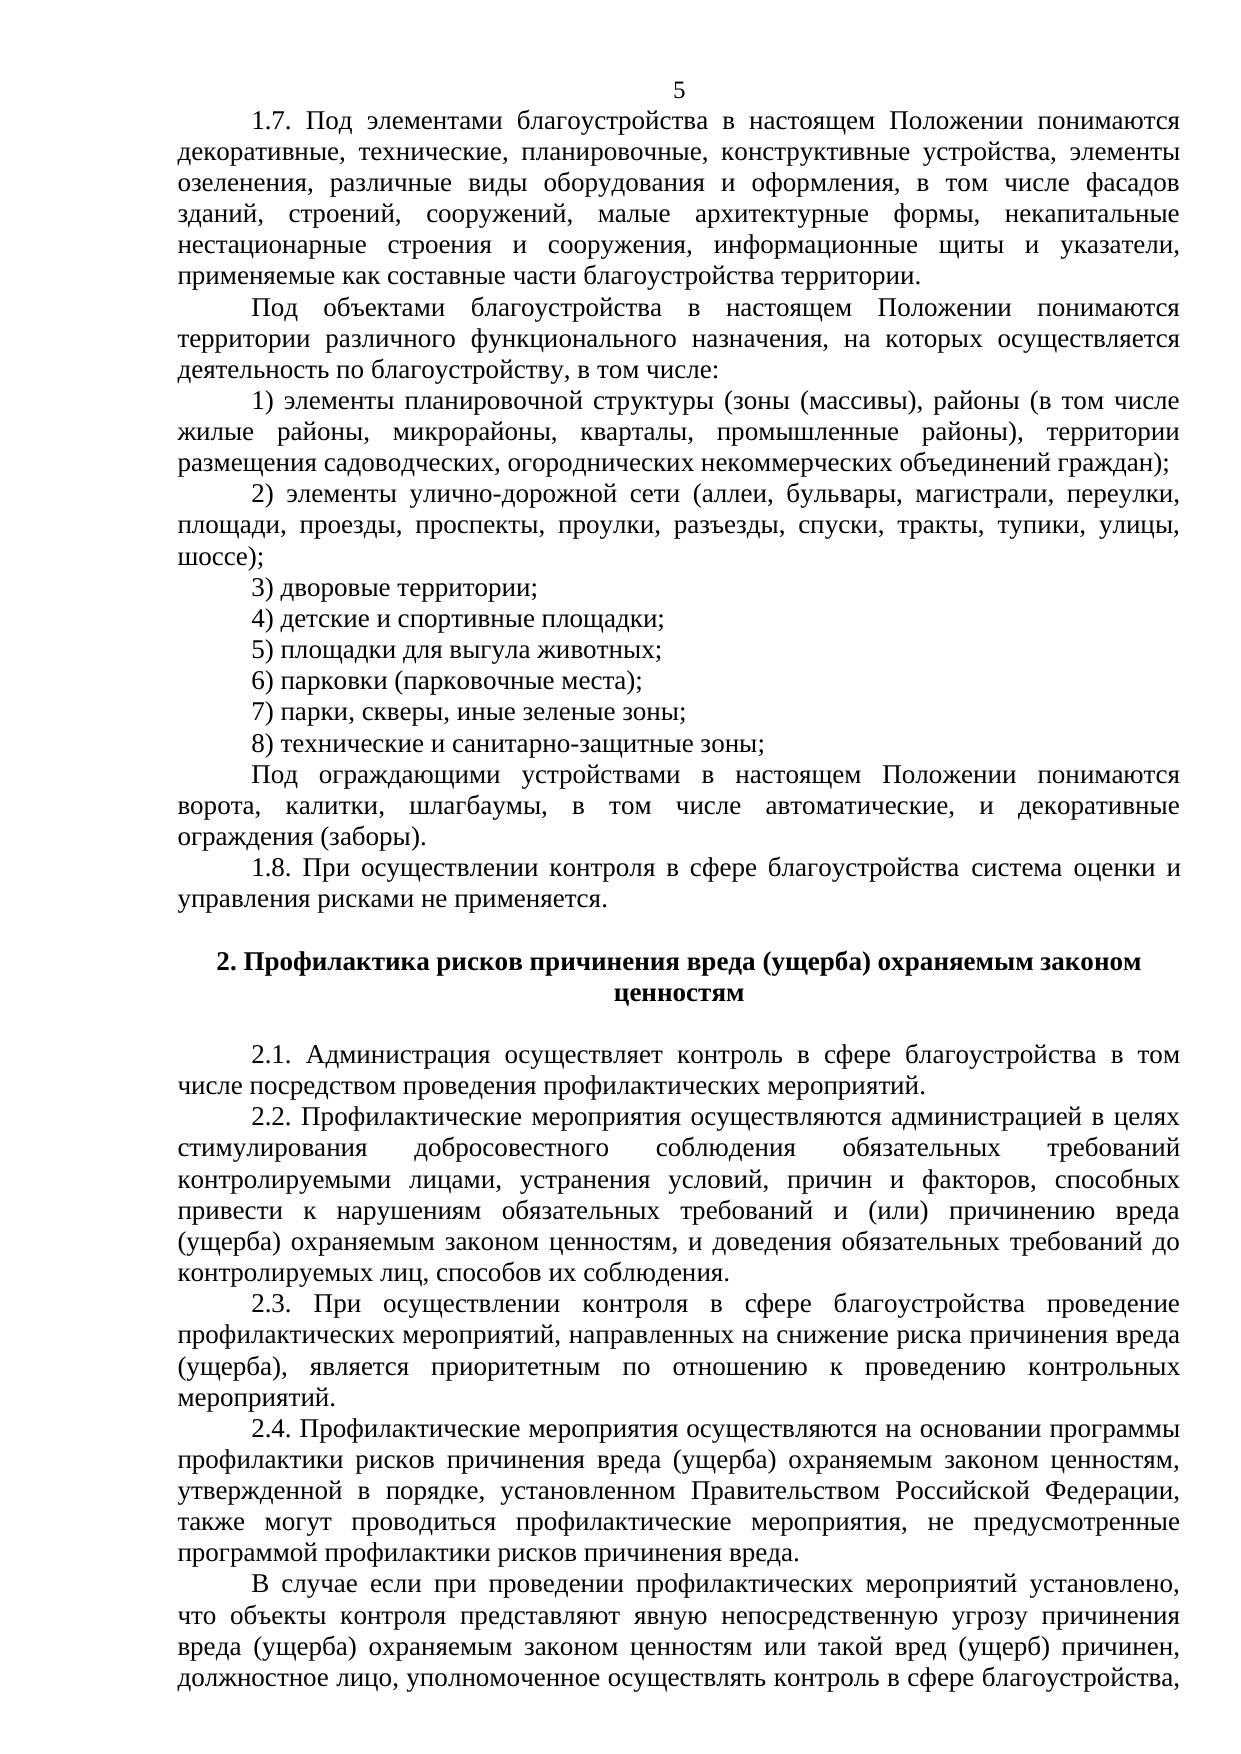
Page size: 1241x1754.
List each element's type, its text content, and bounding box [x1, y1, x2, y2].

text 2.1. Администрация осуществляет контроль в сфере благоустройства в том числе посредством проведения профилактических мероприятий. [177, 1038, 1181, 1100]
text 8) технические и санитарно-защитные зоны; [177, 727, 1181, 758]
text 2. Профилактика рисков причинения вреда (ущерба) охраняемым законом ценностям [177, 945, 1181, 1007]
text Под объектами благоустройства в настоящем Положении понимаются территории различного функционального назначения, на которых осуществляется деятельность по благоустройству, в том числе: [177, 291, 1181, 384]
text 3) дворовые территории; [177, 571, 1181, 602]
text 4) детские и спортивные площадки; [177, 602, 1181, 633]
text 6) парковки (парковочные места); [177, 664, 1181, 696]
text 5) площадки для выгула животных; [177, 633, 1181, 664]
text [177, 1568, 1181, 1692]
text 1) элементы планировочной структуры (зоны (массивы), районы (в том числе жилые районы, микрорайоны, кварталы, промышленные районы), территории размещения садоводческих, огороднических некоммерческих объединений граждан); [177, 384, 1181, 477]
text 2.3. При осуществлении контроля в сфере благоустройства проведение профилактических мероприятий, направленных на снижение риска причинения вреда (ущерба), является приоритетным по отношению к проведению контрольных мероприятий. [177, 1287, 1181, 1412]
text 2.2. Профилактические мероприятия осуществляются администрацией в целях стимулирования добросовестного соблюдения обязательных требований контролируемыми лицами, устранения условий, причин и факторов, способных привести к нарушениям обязательных требований и (или) причинению вреда (ущерба) охраняемым законом ценностям, и доведения обязательных требований до контролируемых лиц, способов их соблюдения. [177, 1100, 1181, 1287]
text 1.8. При осуществлении контроля в сфере благоустройства система оценки и управления рисками не применяется. [177, 851, 1181, 913]
text 2.4. Профилактические мероприятия осуществляются на основании программы профилактики рисков причинения вреда (ущерба) охраняемым законом ценностям, утвержденной в порядке, установленном Правительством Российской Федерации, также могут проводиться профилактические мероприятия, не предусмотренные программой профилактики рисков причинения вреда. [177, 1412, 1181, 1568]
text 1.7. Под элементами благоустройства в настоящем Положении понимаются декоративные, технические, планировочные, конструктивные устройства, элементы озеленения, различные виды оборудования и оформления, в том числе фасадов зданий, строений, сооружений, малые архитектурные формы, некапитальные нестационарные строения и сооружения, информационные щиты и указатели, применяемые как составные части благоустройства территории. [177, 104, 1181, 291]
text Под ограждающими устройствами в настоящем Положении понимаются ворота, калитки, шлагбаумы, в том числе автоматические, и декоративные ограждения (заборы). [177, 758, 1181, 851]
text 7) парки, скверы, иные зеленые зоны; [177, 696, 1181, 727]
text 2) элементы улично-дорожной сети (аллеи, бульвары, магистрали, переулки, площади, проезды, проспекты, проулки, разъезды, спуски, тракты, тупики, улицы, шоссе); [177, 477, 1181, 571]
